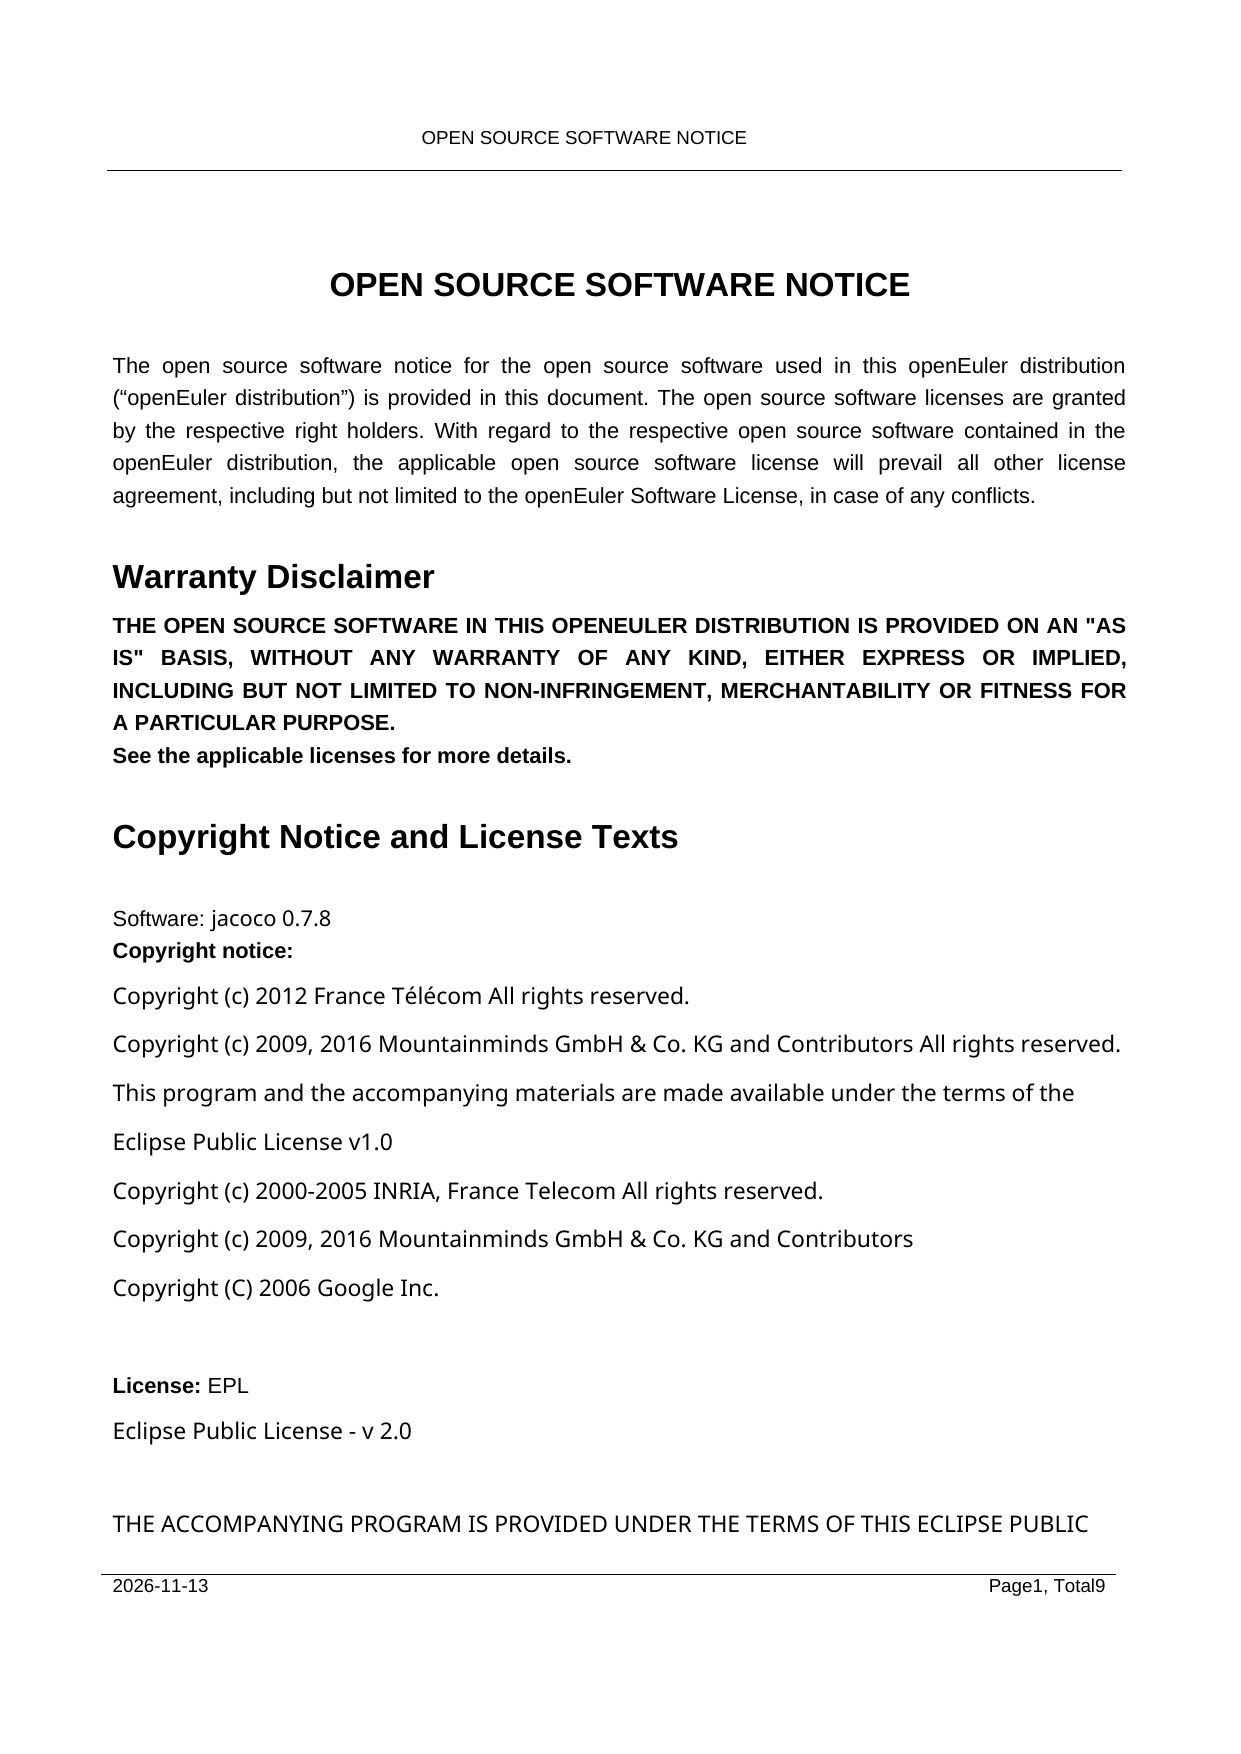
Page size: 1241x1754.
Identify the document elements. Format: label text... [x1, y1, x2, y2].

text THE OPEN SOURCE SOFTWARE IN THIS OPENEULER DISTRIBUTION IS PROVIDED ON AN "AS IS" BASIS, WITHOUT ANY WARRANTY OF ANY KIND, EITHER EXPRESS OR IMPLIED, INCLUDING BUT NOT LIMITED TO NON-INFRINGEMENT, MERCHANTABILITY OR FITNESS FOR A PARTICULAR PURPOSE. See the applicable licenses for more details. [112, 609, 1128, 771]
text Copyright (c) 2012 France Télécom All rights reserved. Copyright (c) 2009, 2016 Mountainminds GmbH & Co. KG and Contributors All rights reserved. This program and the accompanying materials are made available under the terms of the Eclipse Public License v1.0 Copyright (c) 2000-2005 INRIA, France Telecom All rights reserved. Copyright (c) 2009, 2016 Mountainminds GmbH & Co. KG and Contributors Copyright (C) 2006 Google Inc. [112, 979, 1128, 1353]
text Warranty Disclaimer [112, 544, 1128, 609]
text Eclipse Public License - v 2.0 [112, 1414, 1128, 1447]
text Software: jacoco 0.7.8 [112, 901, 1128, 934]
text Copyright notice: [112, 934, 1128, 966]
text OPEN SOURCE SOFTWARE NOTICE [112, 251, 1128, 316]
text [112, 1507, 1128, 1540]
text The open source software notice for the open source software used in this openEuler distribution (“openEuler distribution”) is provided in this document. The open source software licenses are granted by the respective right holders. With regard to the respective open source software contained in the openEuler distribution, the applicable open source software license will prevail all other license agreement, including but not limited to the openEuler Software License, in case of any conflicts. [112, 349, 1128, 511]
text Copyright Notice and License Texts [112, 804, 1128, 869]
text License: EPL [112, 1369, 1128, 1402]
